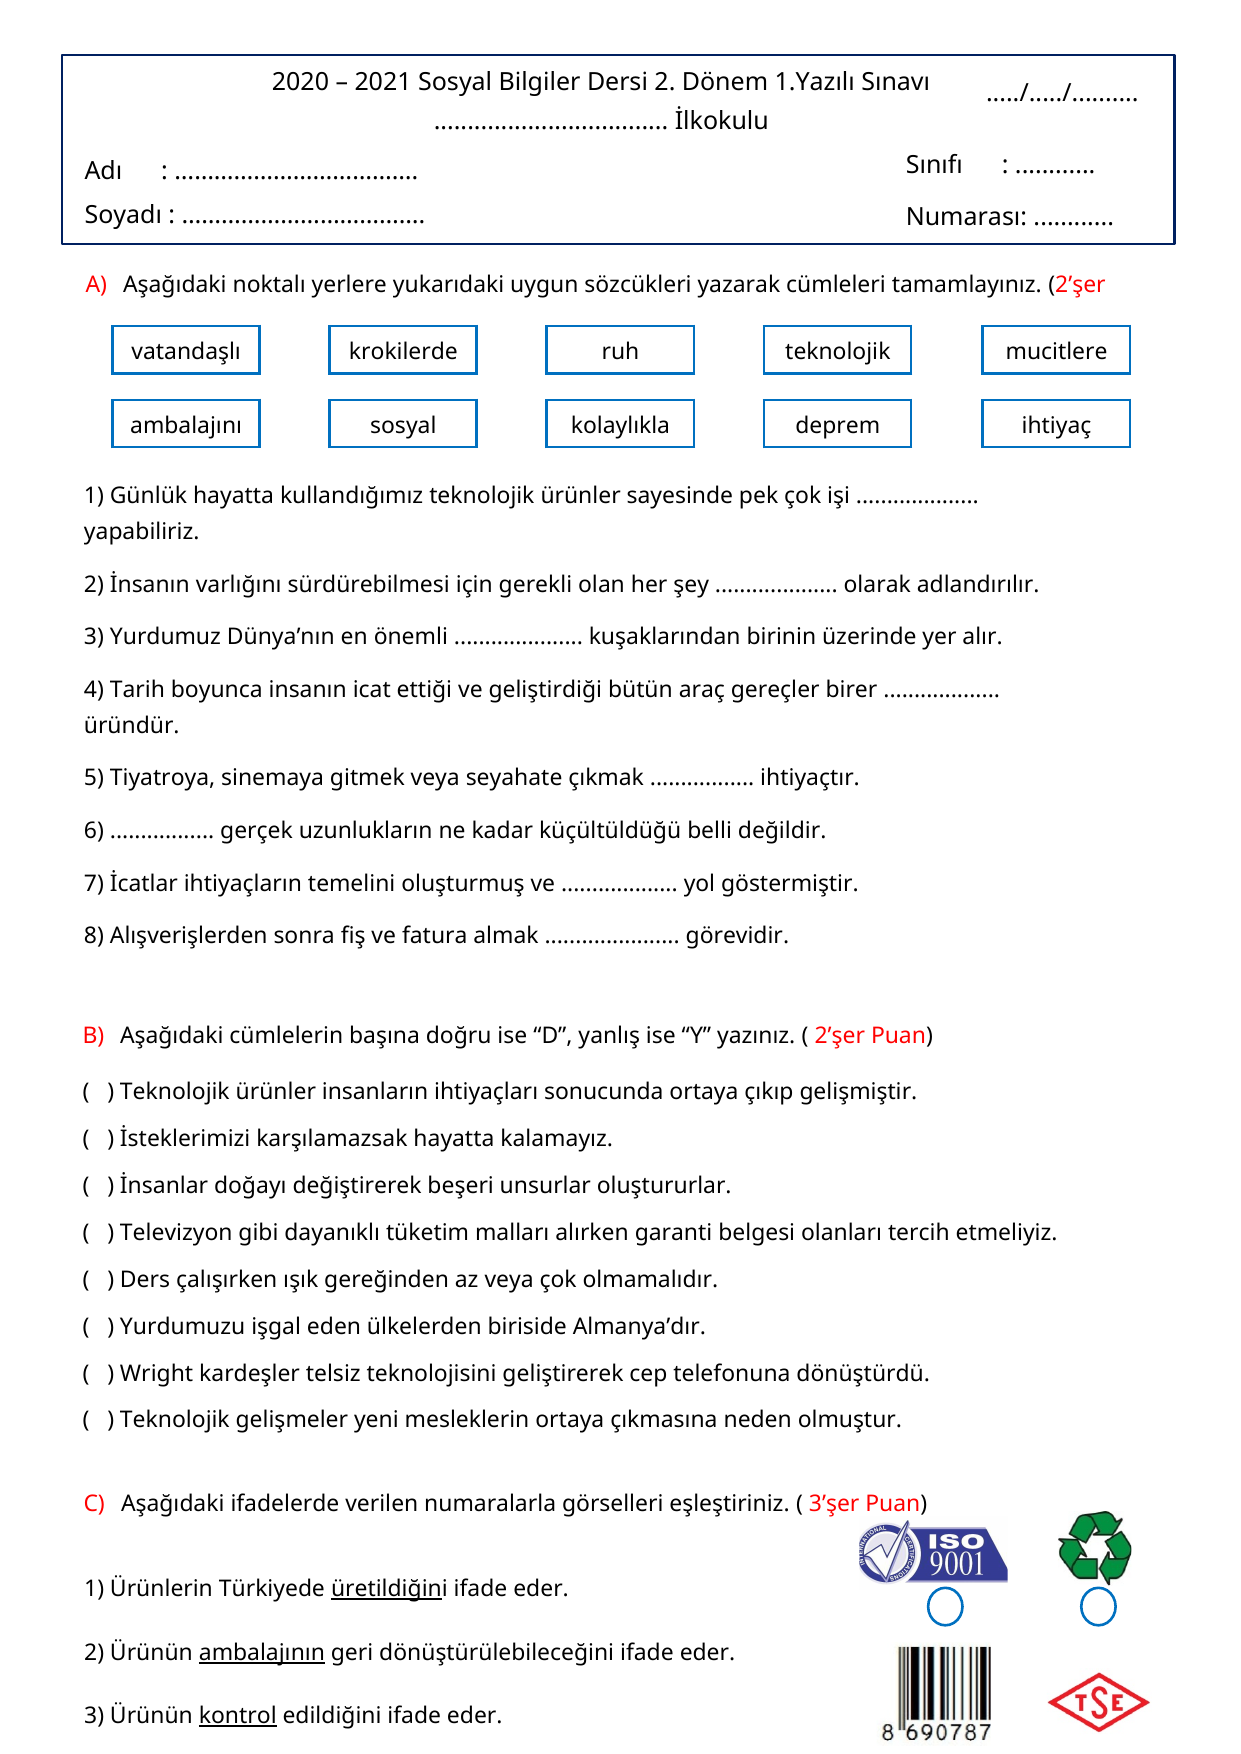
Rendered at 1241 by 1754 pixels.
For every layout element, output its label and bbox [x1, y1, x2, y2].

picture [1057, 1511, 1132, 1586]
picture [1046, 1668, 1152, 1736]
picture [859, 1516, 1008, 1590]
picture [876, 1642, 991, 1746]
